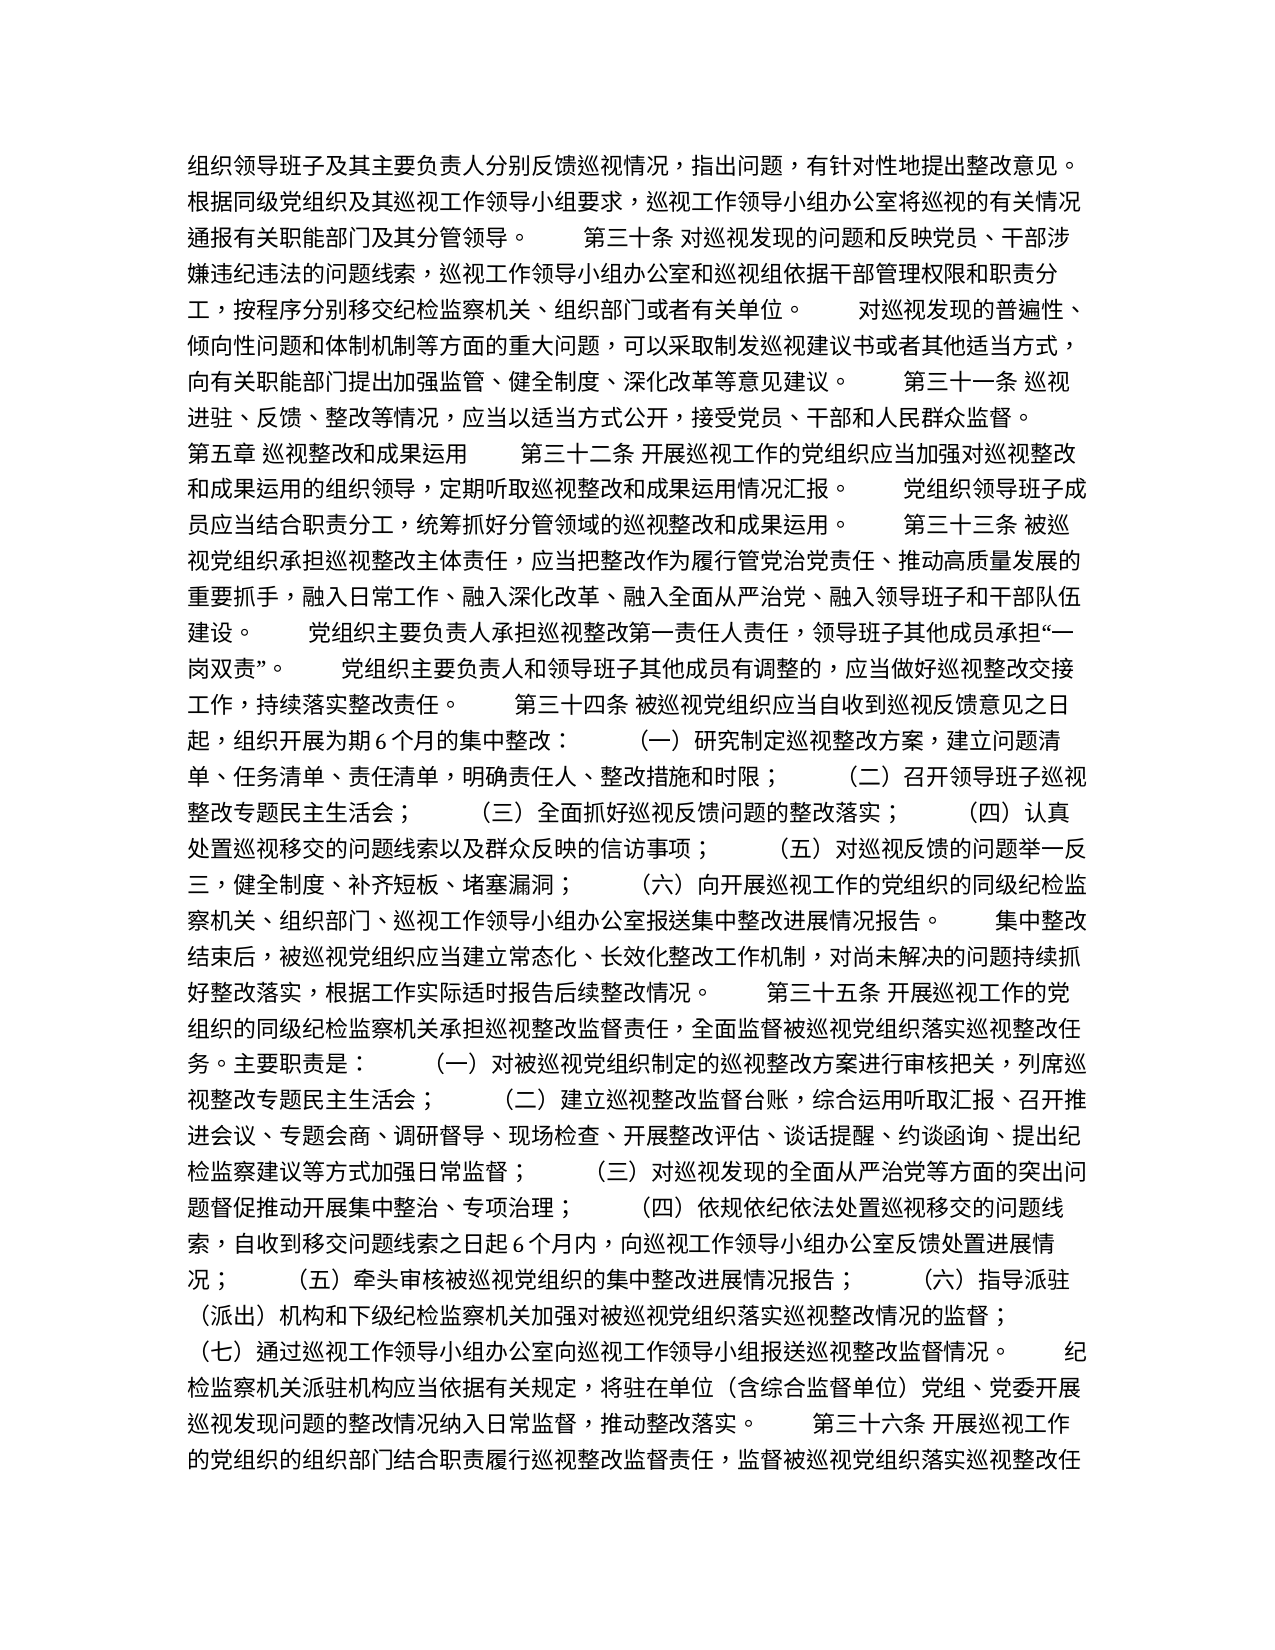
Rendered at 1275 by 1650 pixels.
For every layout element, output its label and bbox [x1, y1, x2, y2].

text [187, 150, 1087, 1475]
